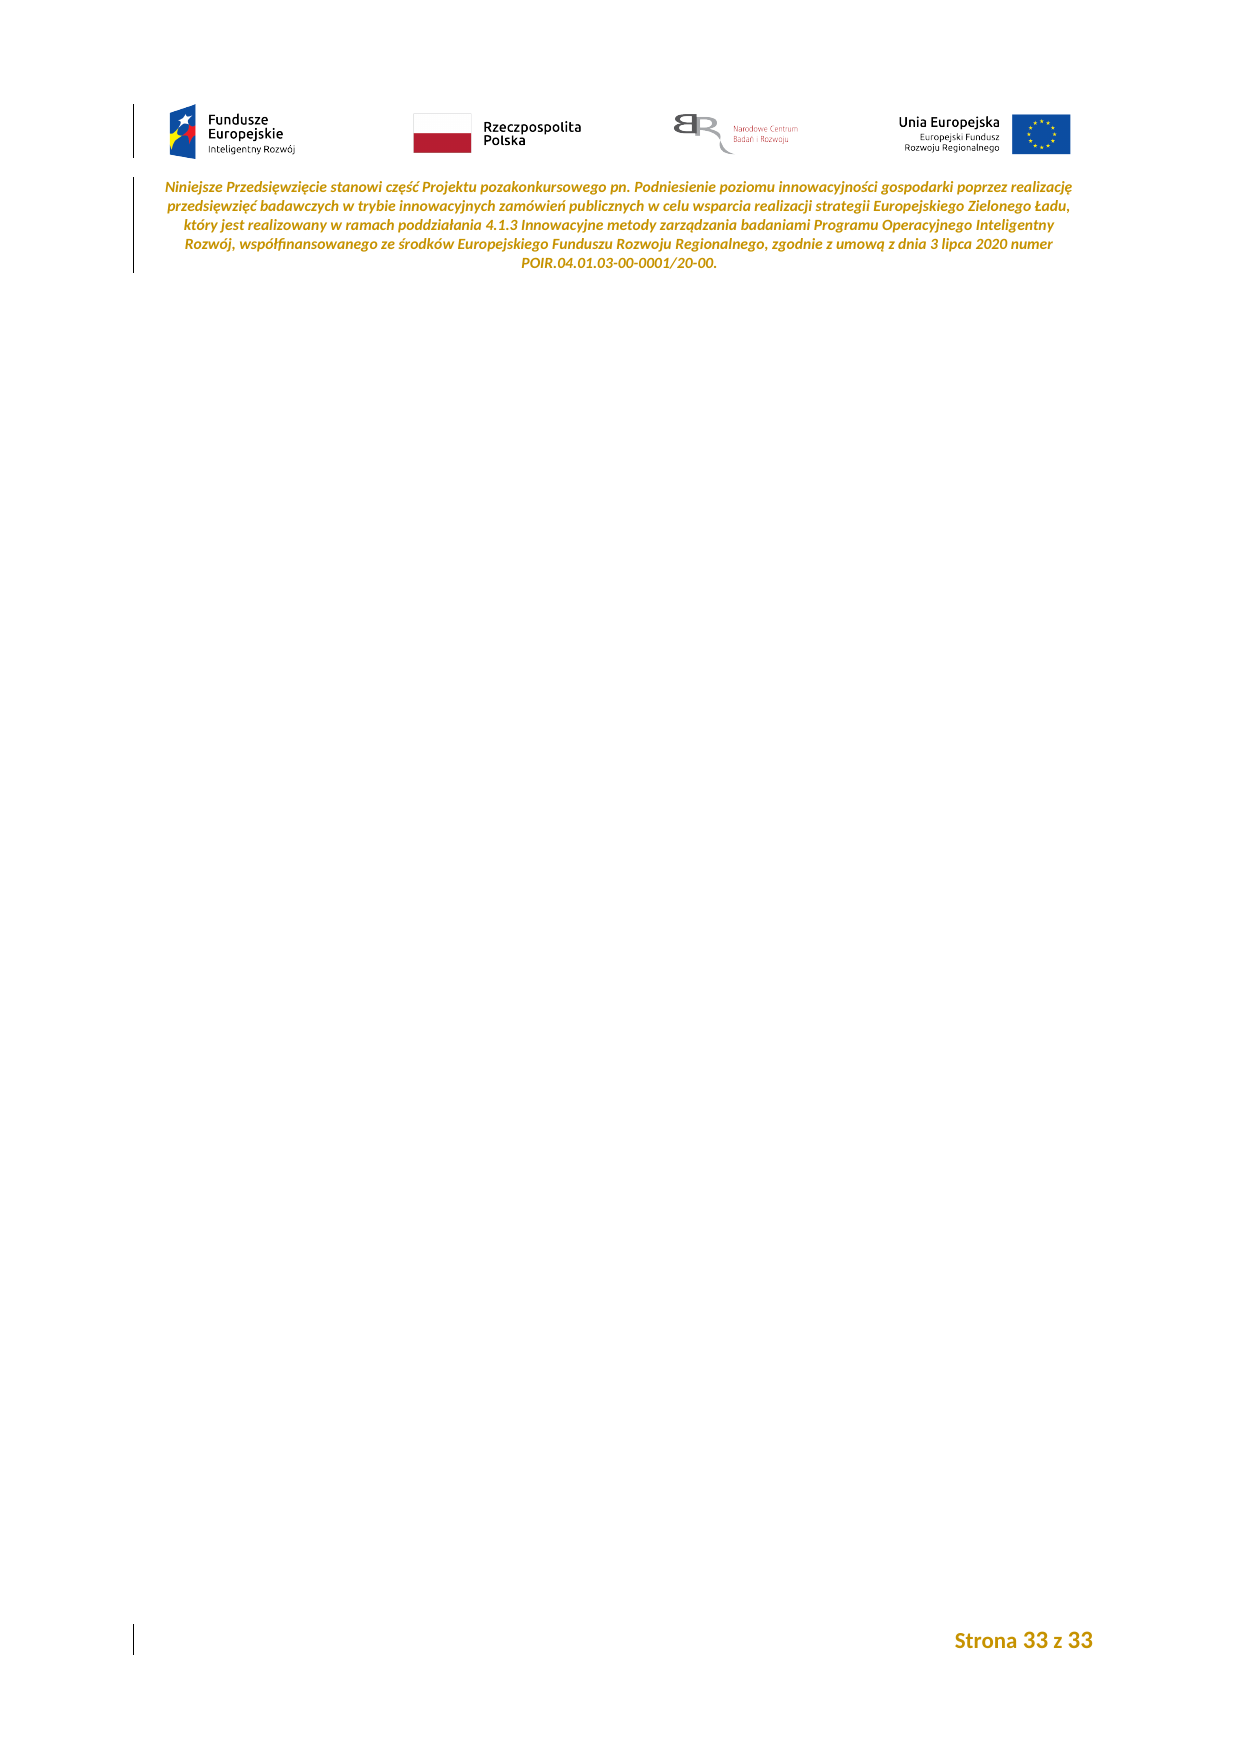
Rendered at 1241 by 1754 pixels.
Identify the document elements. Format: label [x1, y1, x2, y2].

picture [169, 104, 1071, 159]
